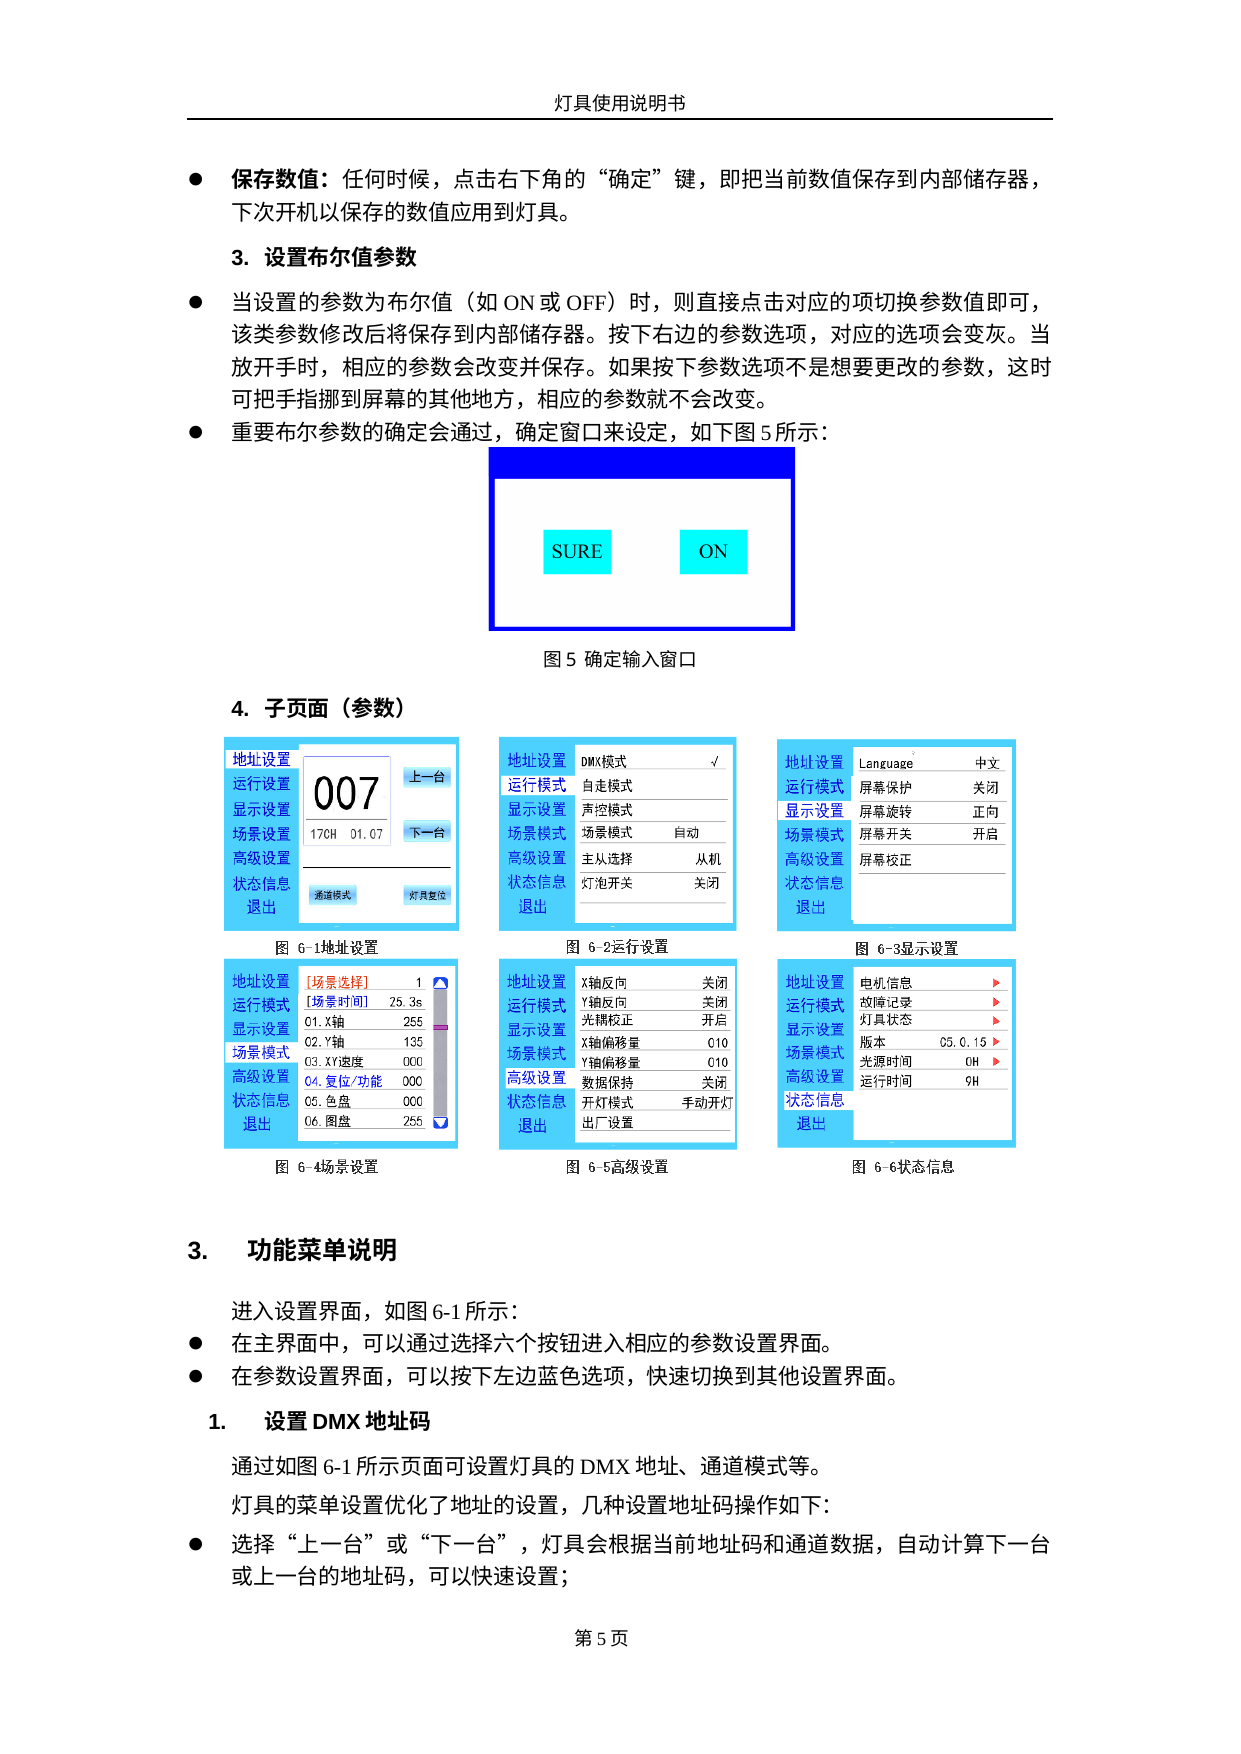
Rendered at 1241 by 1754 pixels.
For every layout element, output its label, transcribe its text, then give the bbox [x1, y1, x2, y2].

list 选择“上一台”或“下一台”，灯具会根据当前地址码和通道数据，自动计算下一台或上一台的地址码，可以快速设置； [187, 1526, 1053, 1591]
list 在主界面中，可以通过选择六个按钮进入相应的参数设置界面。 [187, 1326, 1053, 1358]
list 重要布尔参数的确定会通过，确定窗口来设定，如下图5所示： [187, 414, 1053, 447]
subtitle 功能菜单说明 [187, 1216, 1053, 1281]
list 当设置的参数为布尔值（如ON或OFF）时，则直接点击对应的项切换参数值即可，该类参数修改后将保存到内部储存器。按下右边的参数选项，对应的选项会变灰。当放开手时，相应的参数会改变并保存。如果按下参数选项不是想要更改的参数，这时可把手指挪到屏幕的其他地方，相应的参数就不会改变。 [187, 284, 1053, 414]
list 在参数设置界面，可以按下左边蓝色选项，快速切换到其他设置界面。 [187, 1358, 1053, 1391]
text 进入设置界面，如图6-1所示： [187, 1293, 1053, 1326]
list 保存数值：任何时候，点击右下角的“确定”键，即把当前数值保存到内部储存器，下次开机以保存的数值应用到灯具。 [187, 162, 1053, 227]
picture [217, 735, 1023, 1176]
subtitle 设置DMX地址码 [208, 1403, 1053, 1436]
picture [488, 447, 796, 631]
subtitle 设置布尔值参数 [231, 239, 1053, 272]
text 灯具的菜单设置优化了地址的设置，几种设置地址码操作如下： [187, 1487, 1053, 1520]
text 通过如图6-1所示页面可设置灯具的DMX地址、通道模式等。 [187, 1448, 1053, 1481]
text 图5 确定输入窗口 [187, 642, 1053, 674]
subtitle 子页面（参数） [231, 691, 1053, 723]
